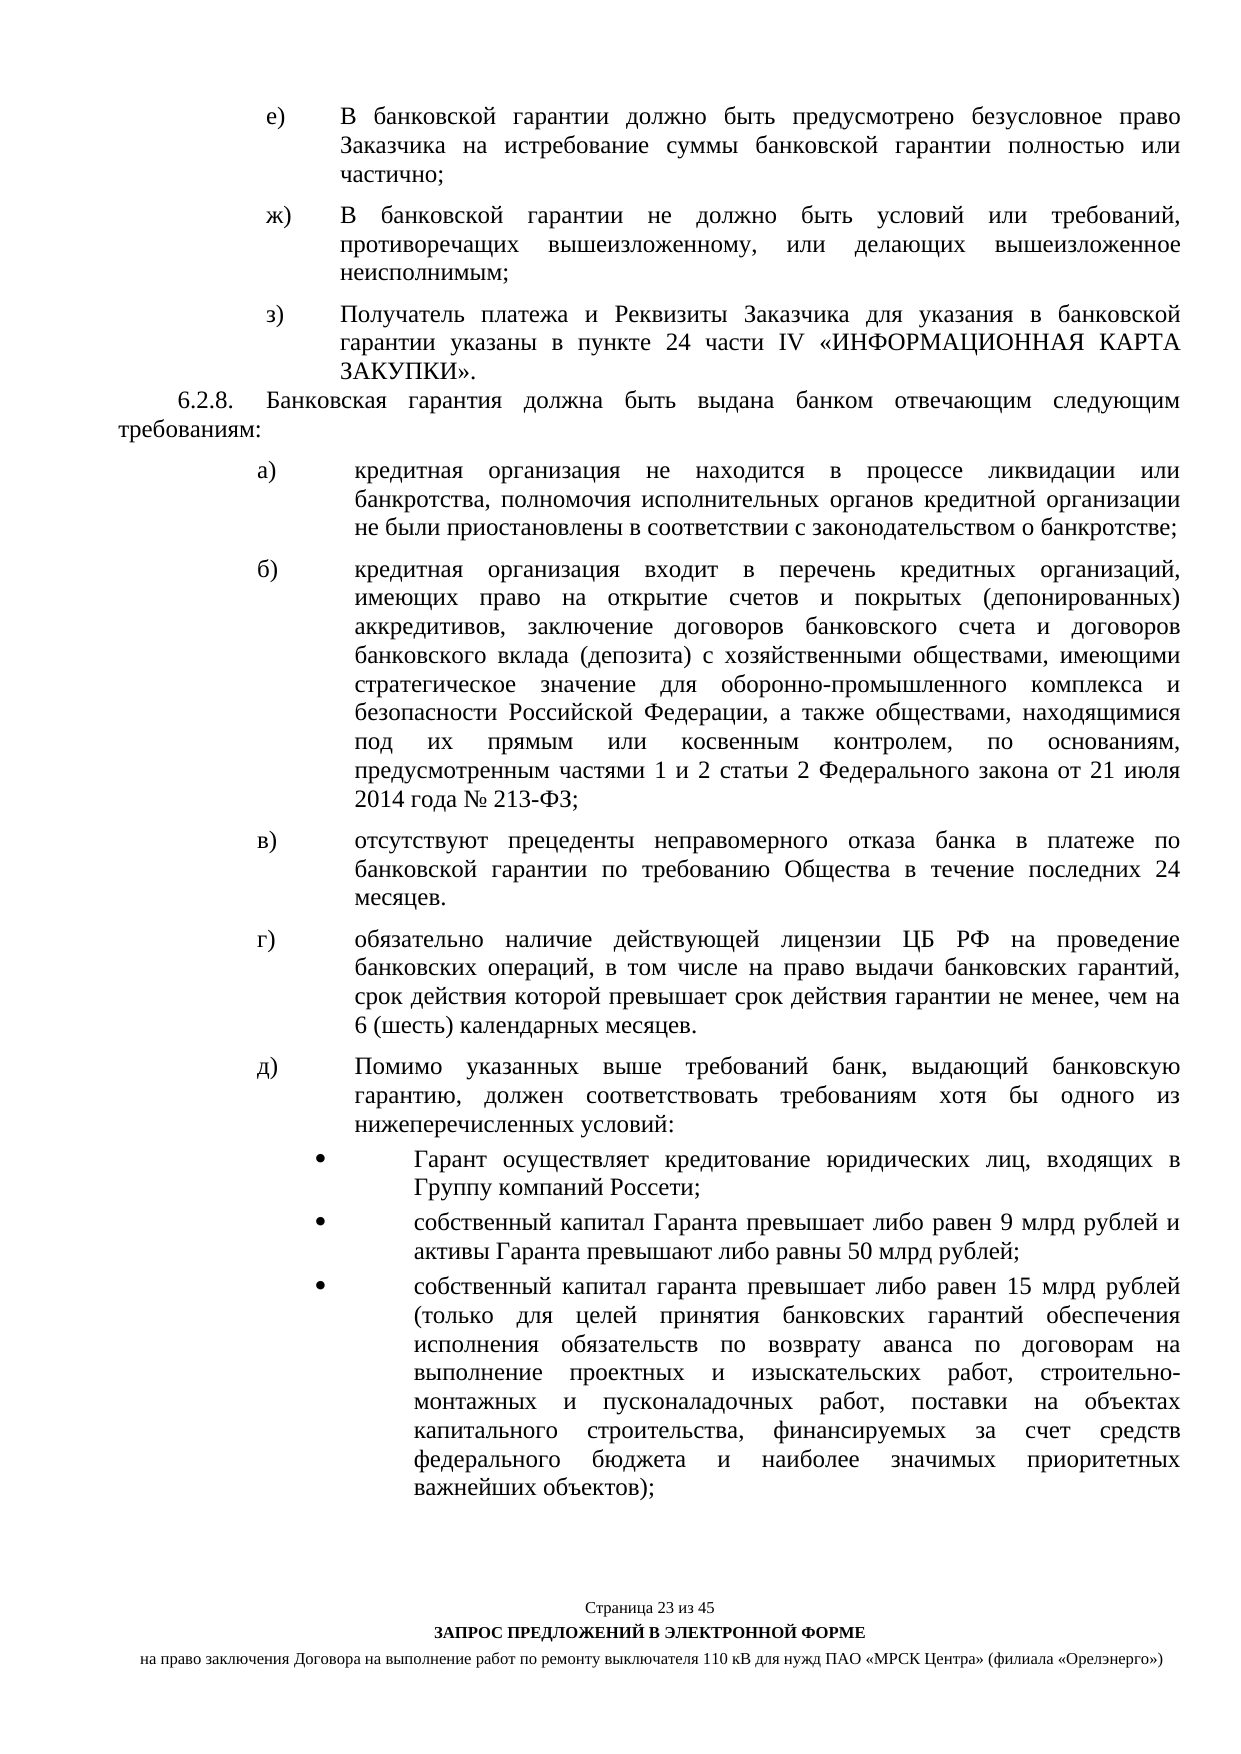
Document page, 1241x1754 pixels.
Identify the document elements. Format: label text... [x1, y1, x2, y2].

list Помимо указанных выше требований банк, выдающий банковскую гарантию, должен соответствовать требованиям хотя бы одного из нижеперечисленных условий: [257, 1051, 1181, 1137]
list В банковской гарантии не должно быть условий или требований, противоречащих вышеизложенному, или делающих вышеизложенное неисполнимым; [266, 200, 1181, 286]
list кредитная организация не находится в процессе ликвидации или банкротства, полномочия исполнительных органов кредитной организации не были приостановлены в соответствии с законодательством о банкротстве; [257, 455, 1181, 541]
list В банковской гарантии должно быть предусмотрено безусловное право Заказчика на истребование суммы банковской гарантии полностью или частично; [266, 101, 1181, 187]
list собственный капитал Гаранта превышает либо равен 9 млрд рублей и активы Гаранта превышают либо равны 50 млрд рублей; [316, 1207, 1181, 1265]
list Гарант осуществляет кредитование юридических лиц, входящих в Группу компаний Россети; [316, 1144, 1181, 1201]
list Получатель платежа и Реквизиты Заказчика для указания в банковской гарантии указаны в пункте 24 части IV «ИНФОРМАЦИОННАЯ КАРТА ЗАКУПКИ». [266, 299, 1181, 385]
list отсутствуют прецеденты неправомерного отказа банка в платеже по банковской гарантии по требованию Общества в течение последних 24 месяцев. [257, 825, 1181, 911]
list обязательно наличие действующей лицензии ЦБ РФ на проведение банковских операций, в том числе на право выдачи банковских гарантий, срок действия которой превышает срок действия гарантии не менее, чем на 6 (шесть) календарных месяцев. [257, 924, 1181, 1039]
list собственный капитал гаранта превышает либо равен 15 млрд рублей (только для целей принятия банковских гарантий обеспечения исполнения обязательств по возврату аванса по договорам на выполнение проектных и изыскательских работ, строительно-монтажных и пусконаладочных работ, поставки на объектах капитального строительства, финансируемых за счет средств федерального бюджета и наиболее значимых приоритетных важнейших объектов); [316, 1271, 1181, 1501]
list кредитная организация входит в перечень кредитных организаций, имеющих право на открытие счетов и покрытых (депонированных) аккредитивов, заключение договоров банковского счета и договоров банковского вклада (депозита) с хозяйственными обществами, имеющими стратегическое значение для оборонно-промышленного комплекса и безопасности Российской Федерации, а также обществами, находящимися под их прямым или косвенным контролем, по основаниям, предусмотренным частями 1 и 2 статьи 2 Федерального закона от 21 июля 2014 года № 213-ФЗ; [257, 554, 1181, 812]
subtitle Банковская гарантия должна быть выдана банком отвечающим следующим требованиям: [118, 385, 1181, 442]
